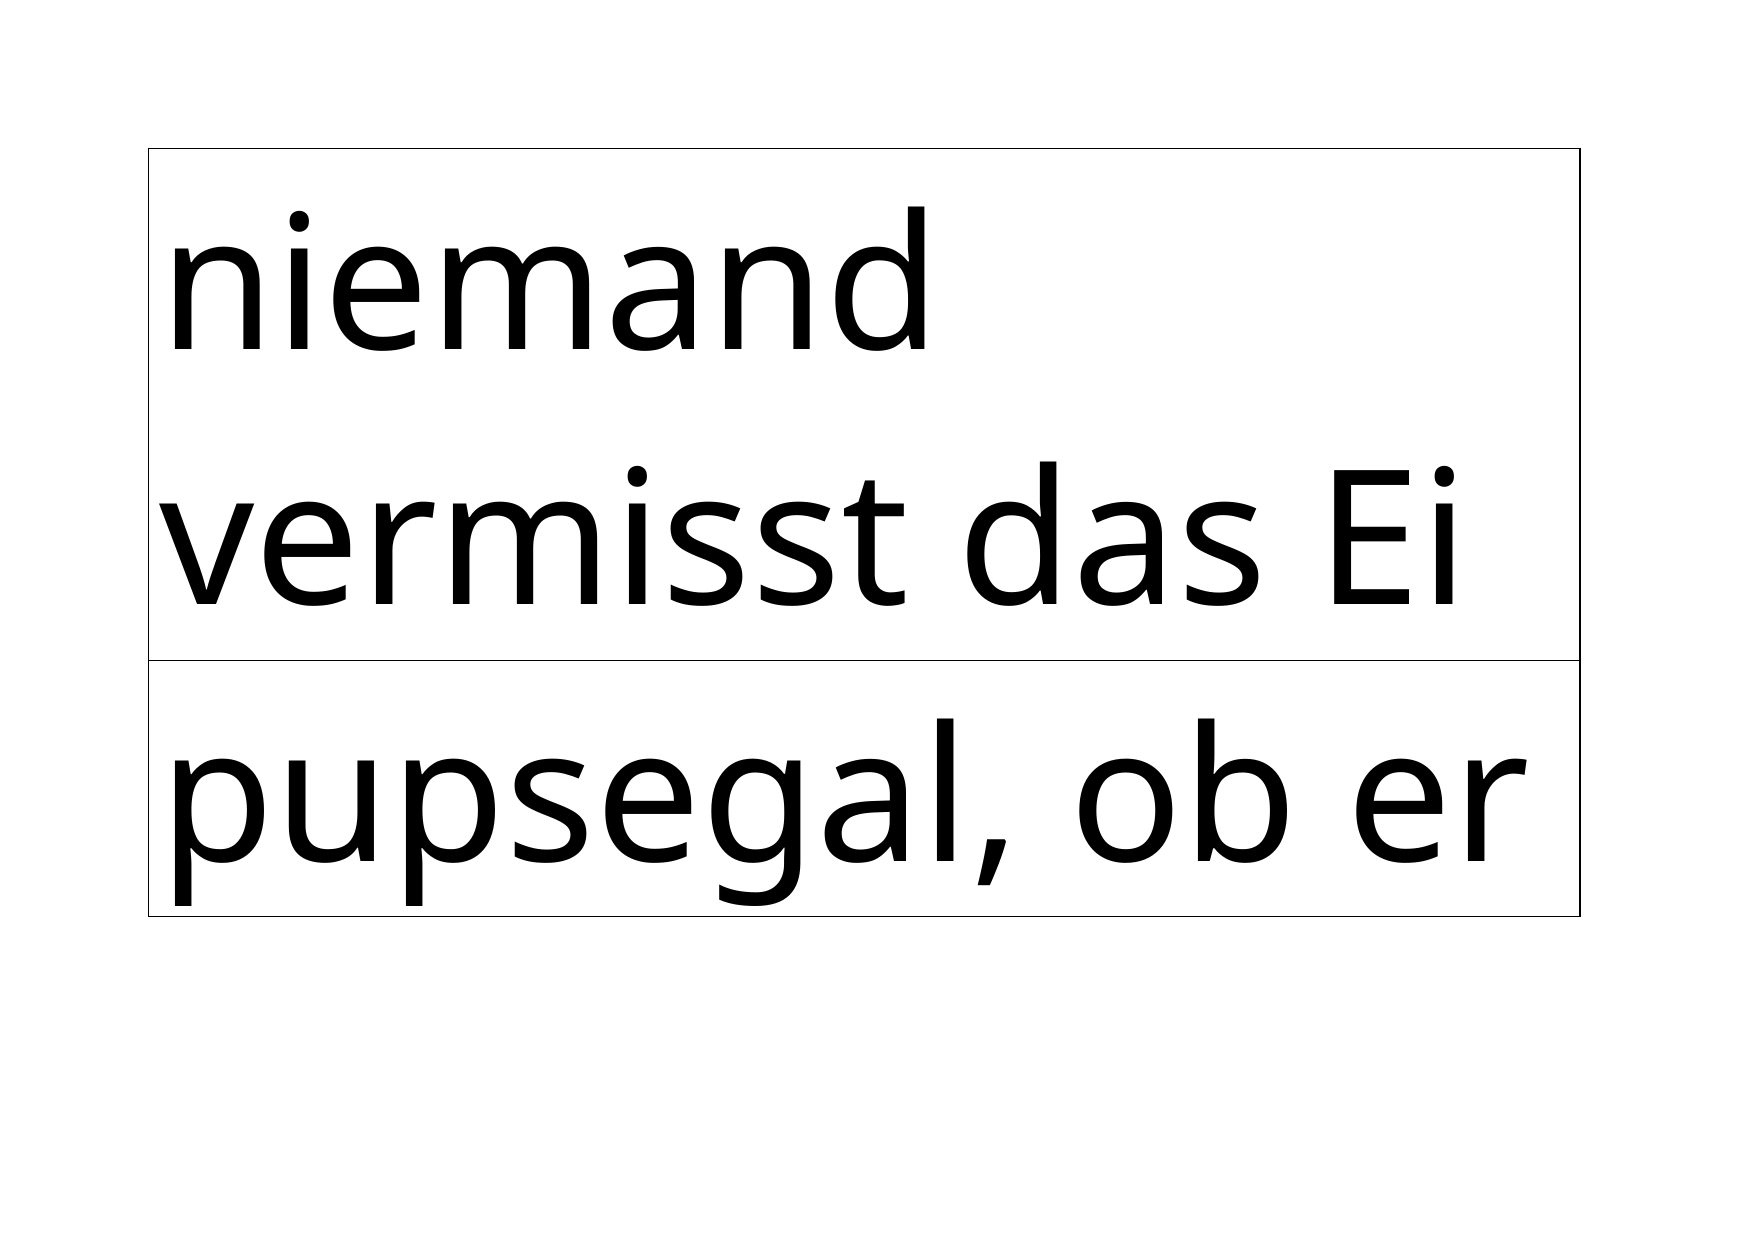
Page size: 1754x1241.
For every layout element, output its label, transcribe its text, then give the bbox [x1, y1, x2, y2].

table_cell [149, 661, 1579, 916]
table_cell niemand vermisst das Ei [149, 149, 1579, 659]
